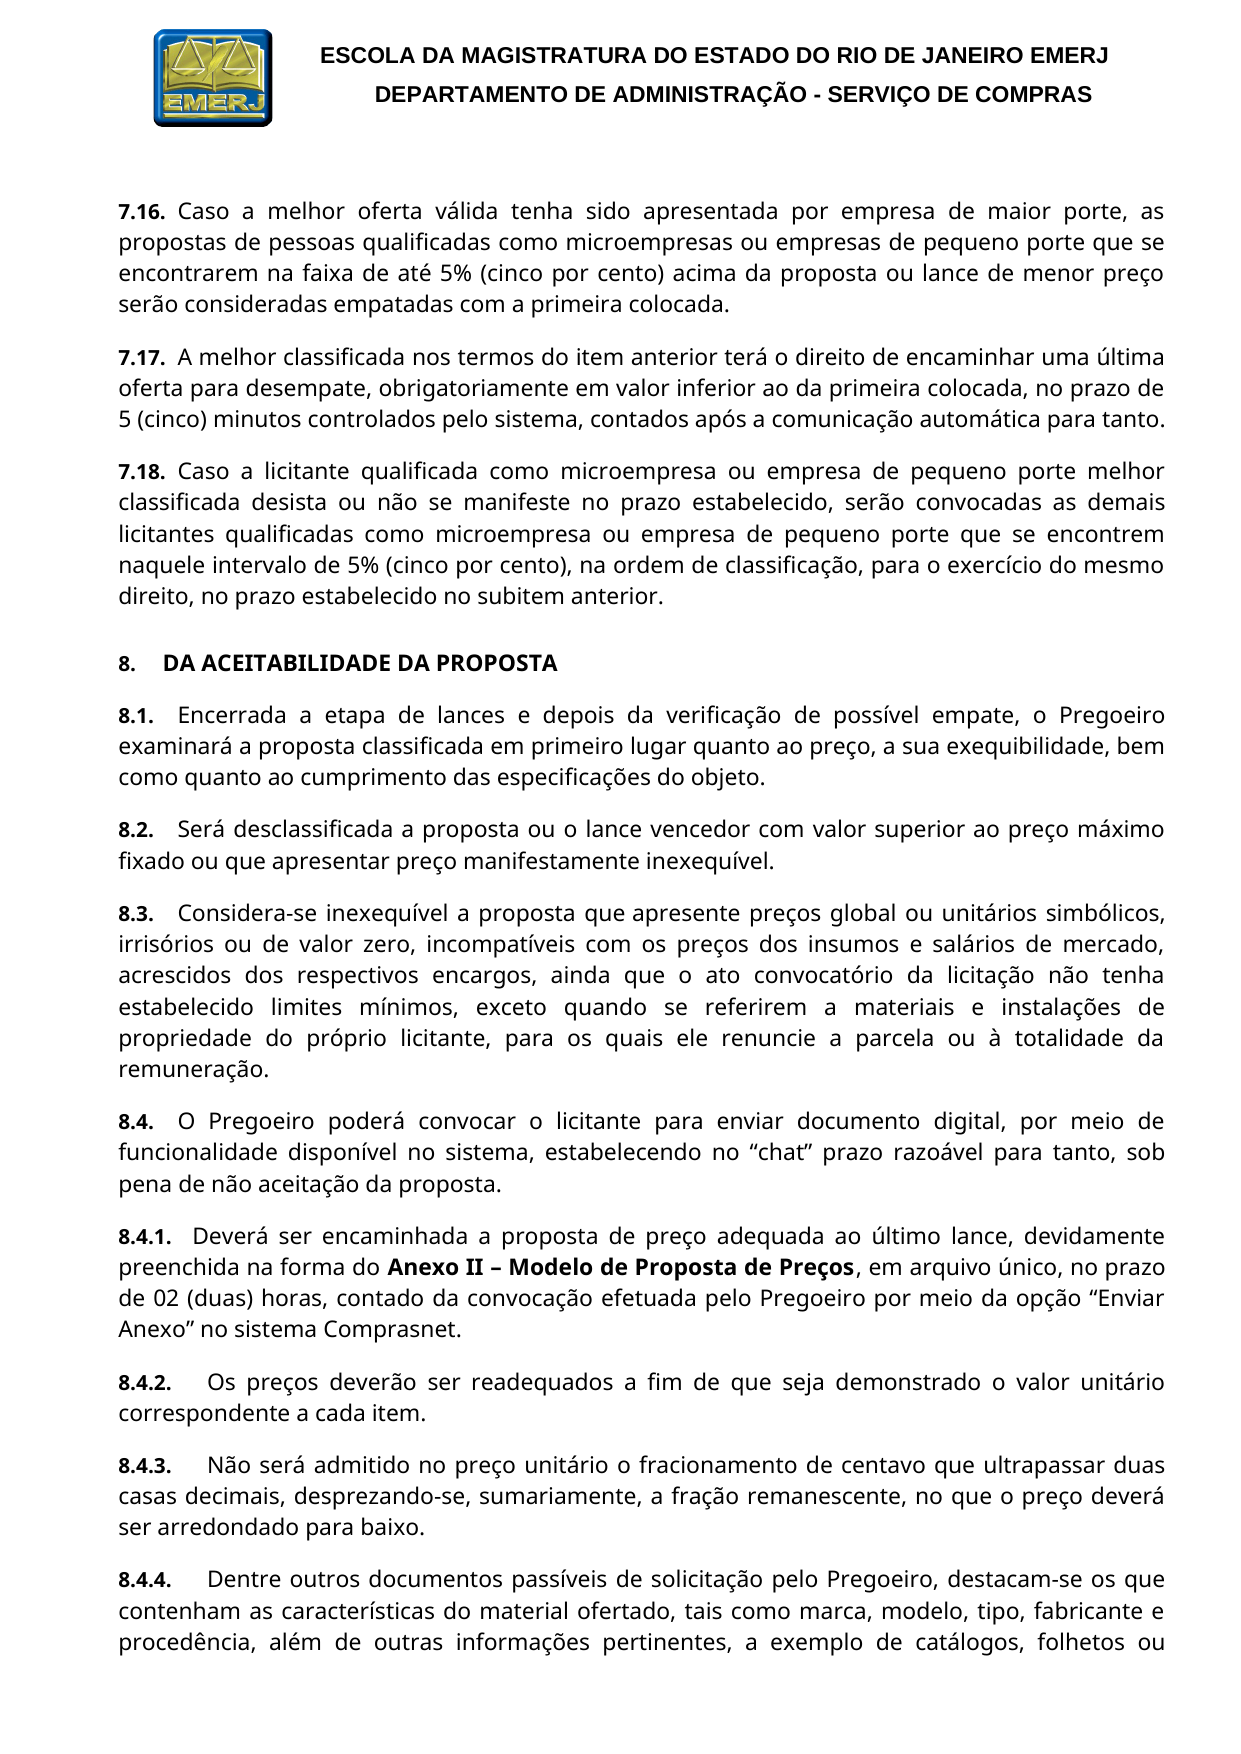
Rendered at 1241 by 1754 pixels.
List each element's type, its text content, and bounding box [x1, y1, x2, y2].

list Caso a melhor oferta válida tenha sido apresentada por empresa de maior porte, as propostas de pessoas qualificadas como microempresas ou empresas de pequeno porte que se encontrarem na faixa de até 5% (cinco por cento) acima da proposta ou lance de menor preço serão consideradas empatadas com a primeira colocada. [118, 195, 1166, 320]
list Os preços deverão ser readequados a fim de que seja demonstrado o valor unitário correspondente a cada item. [118, 1366, 1166, 1428]
list Será desclassificada a proposta ou o lance vencedor com valor superior ao preço máximo fixado ou que apresentar preço manifestamente inexequível. [118, 813, 1166, 876]
list A melhor classificada nos termos do item anterior terá o direito de encaminhar uma última oferta para desempate, obrigatoriamente em valor inferior ao da primeira colocada, no prazo de 5 (cinco) minutos controlados pelo sistema, contados após a comunicação automática para tanto. [118, 341, 1166, 434]
list DA ACEITABILIDADE DA PROPOSTA [118, 647, 1166, 678]
list O Pregoeiro poderá convocar o licitante para enviar documento digital, por meio de funcionalidade disponível no sistema, estabelecendo no “chat” prazo razoável para tanto, sob pena de não aceitação da proposta. [118, 1105, 1166, 1199]
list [118, 1563, 1166, 1657]
list Encerrada a etapa de lances e depois da verificação de possível empate, o Pregoeiro examinará a proposta classificada em primeiro lugar quanto ao preço, a sua exequibilidade, bem como quanto ao cumprimento das especificações do objeto. [118, 699, 1166, 793]
list Não será admitido no preço unitário o fracionamento de centavo que ultrapassar duas casas decimais, desprezando-se, sumariamente, a fração remanescente, no que o preço deverá ser arredondado para baixo. [118, 1449, 1166, 1543]
list Deverá ser encaminhada a proposta de preço adequada ao último lance, devidamente preenchida na forma do Anexo II – Modelo de Proposta de Preços, em arquivo único, no prazo de 02 (duas) horas, contado da convocação efetuada pelo Pregoeiro por meio da opção “Enviar Anexo” no sistema Comprasnet. [118, 1220, 1166, 1345]
list Caso a licitante qualificada como microempresa ou empresa de pequeno porte melhor classificada desista ou não se manifeste no prazo estabelecido, serão convocadas as demais licitantes qualificadas como microempresa ou empresa de pequeno porte que se encontrem naquele intervalo de 5% (cinco por cento), na ordem de classificação, para o exercício do mesmo direito, no prazo estabelecido no subitem anterior. [118, 455, 1166, 611]
list Considera-se inexequível a proposta que apresente preços global ou unitários simbólicos, irrisórios ou de valor zero, incompatíveis com os preços dos insumos e salários de mercado, acrescidos dos respectivos encargos, ainda que o ato convocatório da licitação não tenha estabelecido limites mínimos, exceto quando se referirem a materiais e instalações de propriedade do próprio licitante, para os quais ele renuncie a parcela ou à totalidade da remuneração. [118, 897, 1166, 1084]
